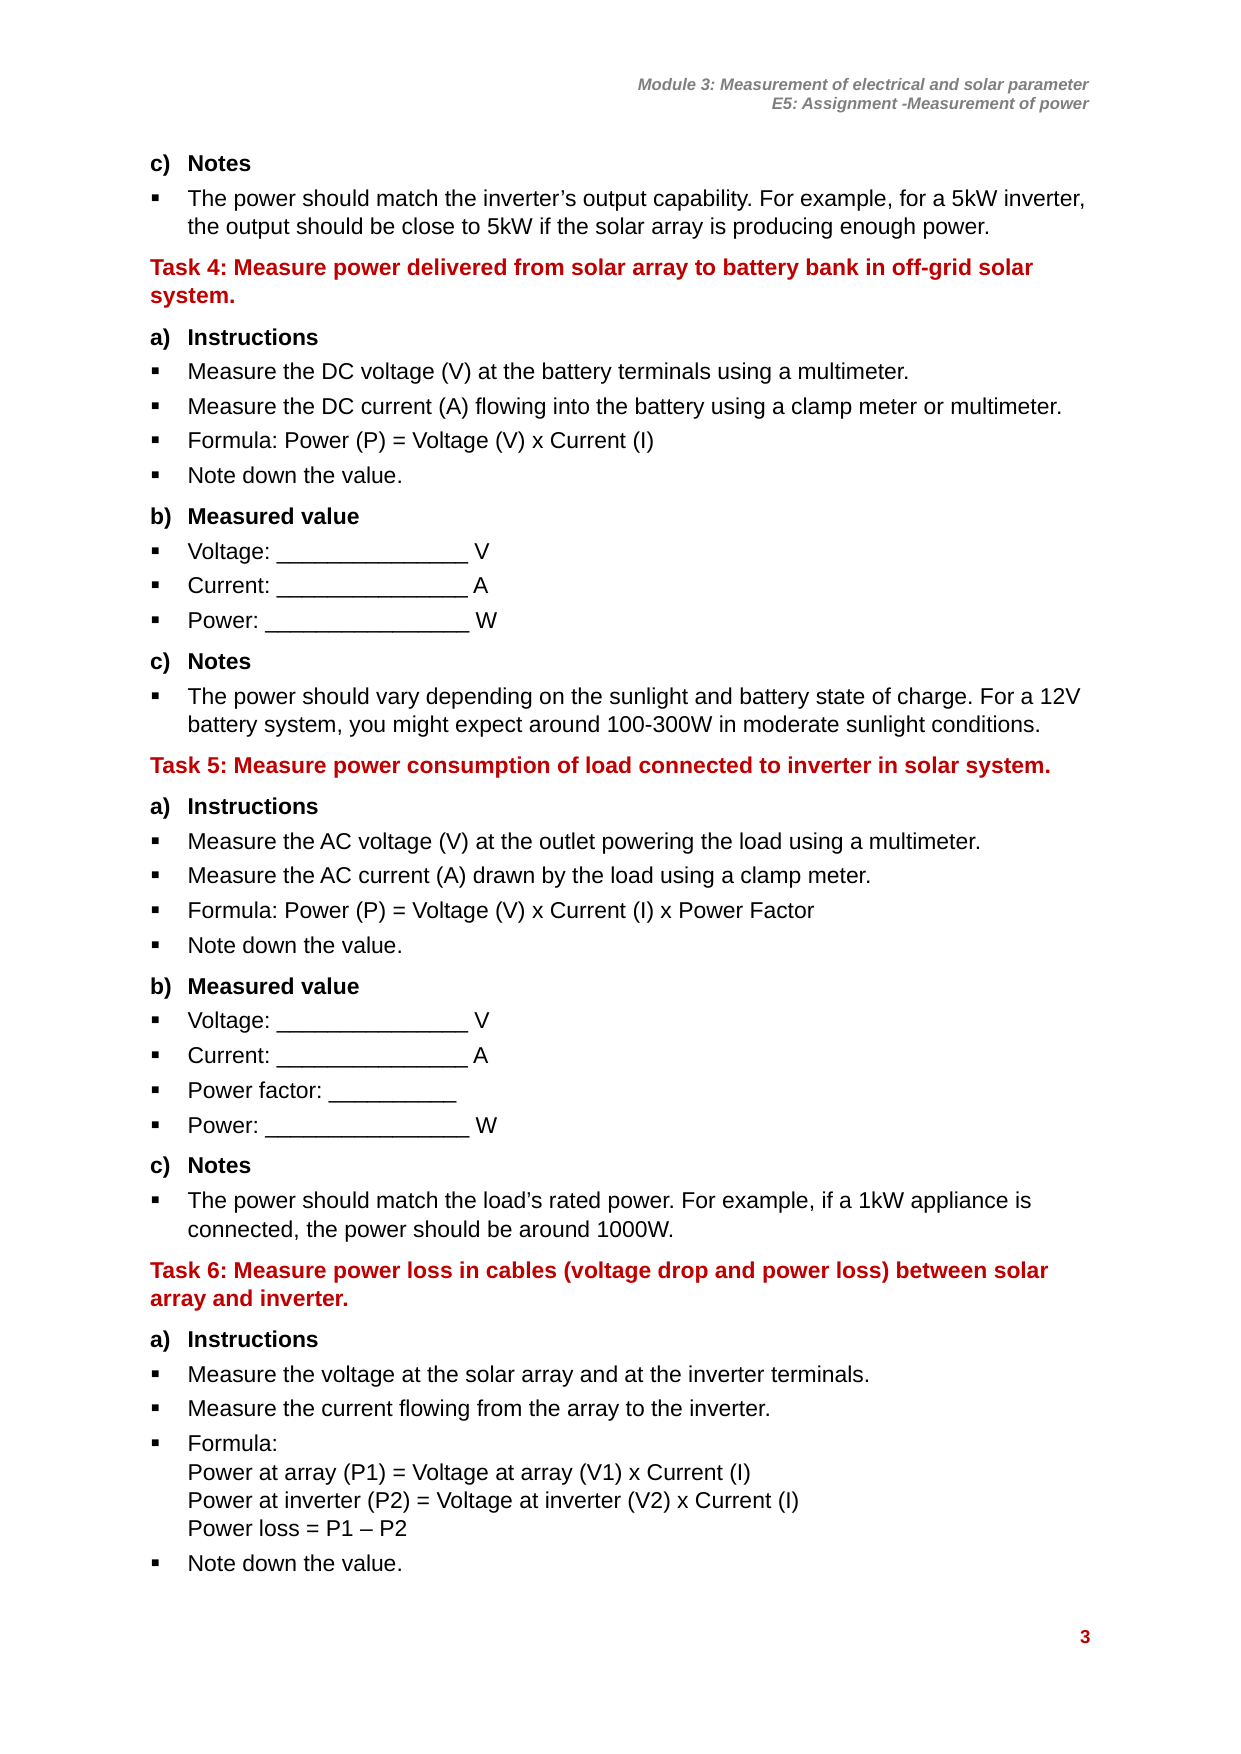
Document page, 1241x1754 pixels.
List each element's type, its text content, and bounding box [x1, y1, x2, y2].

list Instructions [150, 323, 1090, 350]
list Measure the AC voltage (V) at the outlet powering the load using a multimeter. [150, 828, 1090, 854]
list Note down the value. [150, 1550, 1090, 1576]
list Current: _______________ A [150, 1042, 1090, 1068]
list The power should match the load’s rated power. For example, if a 1kW appliance is connected, the power should be around 1000W. [150, 1187, 1090, 1242]
list Notes [150, 150, 1090, 176]
text Task 5: Measure power consumption of load connected to inverter in solar system. [150, 752, 1090, 778]
list Formula: Power (P) = Voltage (V) x Current (I) [150, 427, 1090, 454]
list Formula: Power (P) = Voltage (V) x Current (I) x Power Factor [150, 897, 1090, 923]
list Instructions [150, 793, 1090, 819]
list The power should vary depending on the sunlight and battery state of charge. For a 12V battery system, you might expect around 100-300W in moderate sunlight conditions. [150, 683, 1090, 738]
list Measured value [150, 973, 1090, 999]
list Power: ________________ W [150, 1112, 1090, 1138]
list Voltage: _______________ V [150, 1007, 1090, 1034]
list Notes [150, 648, 1090, 674]
list Power: ________________ W [150, 607, 1090, 633]
text Task 6: Measure power loss in cables (voltage drop and power loss) between solar array and inverter. [150, 1257, 1090, 1311]
list Measure the AC current (A) drawn by the load using a clamp meter. [150, 862, 1090, 889]
list The power should match the inverter’s output capability. For example, for a 5kW inverter, the output should be close to 5kW if the solar array is producing enough power. [150, 185, 1090, 239]
list Measure the voltage at the solar array and at the inverter terminals. [150, 1361, 1090, 1387]
list Measured value [150, 503, 1090, 529]
list Power factor: __________ [150, 1077, 1090, 1103]
list Note down the value. [150, 932, 1090, 958]
list Current: _______________ A [150, 572, 1090, 599]
list Notes [150, 1152, 1090, 1179]
list Measure the DC current (A) flowing into the battery using a clamp meter or multimeter. [150, 393, 1090, 419]
list Measure the DC voltage (V) at the battery terminals using a multimeter. [150, 358, 1090, 384]
list Note down the value. [150, 462, 1090, 488]
text Task 4: Measure power delivered from solar array to battery bank in off-grid solar system. [150, 254, 1090, 309]
list Measure the current flowing from the array to the inverter. [150, 1395, 1090, 1422]
list Voltage: _______________ V [150, 538, 1090, 564]
list Instructions [150, 1326, 1090, 1352]
list Formula: Power at array (P1) = Voltage at array (V1) x Current (I) Power at inverter (P2) = Voltage at inverter (V2) x Current (I) Power loss = P1 – P2 [150, 1430, 1090, 1542]
